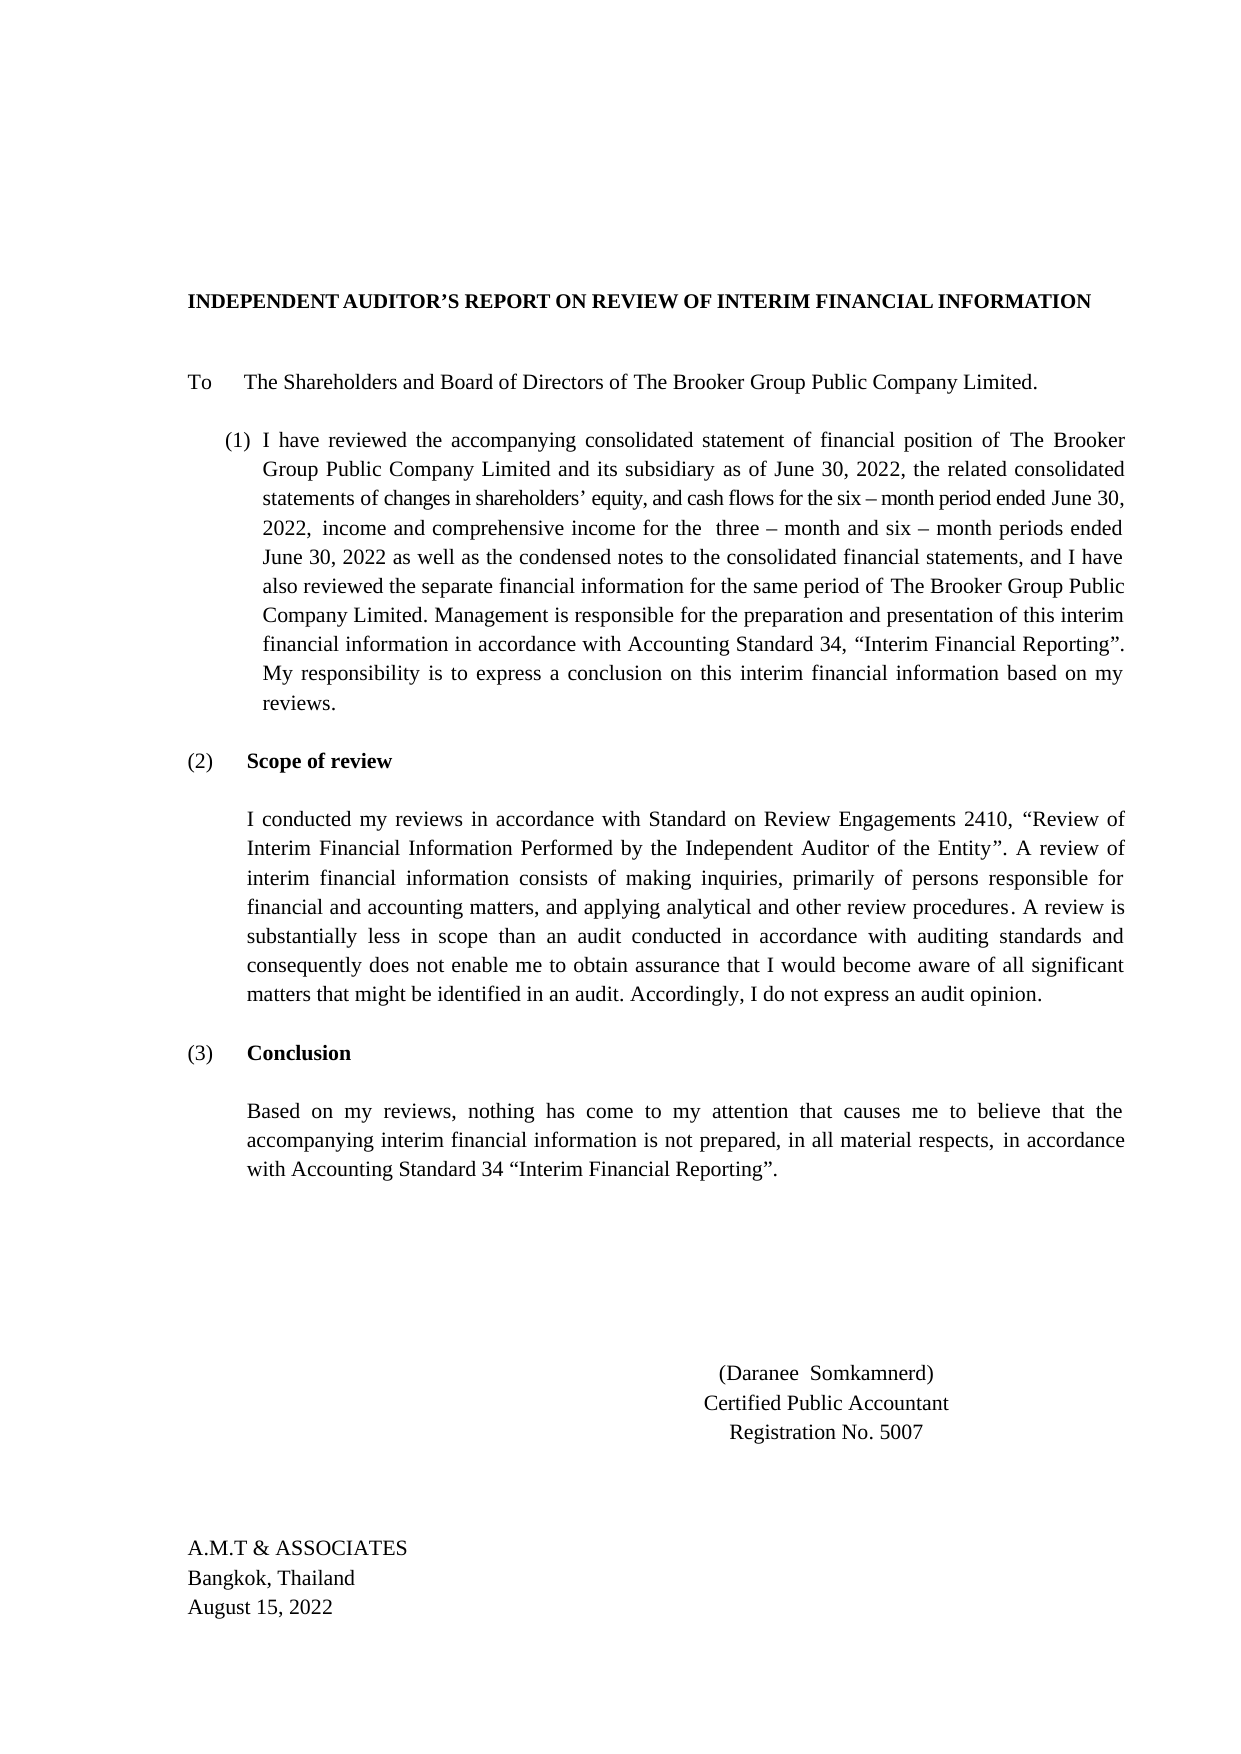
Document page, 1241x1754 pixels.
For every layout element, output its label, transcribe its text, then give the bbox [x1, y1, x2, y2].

text Based on my reviews, nothing has come to my attention that causes me to believe that the accompanying interim financial information is not prepared, in all material respects, in accordance with Accounting Standard 34 “Interim Financial Reporting”. [247, 1095, 1125, 1182]
text (Daranee Somkamnerd) [187, 1357, 1125, 1387]
list Scope of review [187, 745, 1125, 774]
text Certified Public Accountant [187, 1387, 1125, 1416]
text August 15, 2022 [187, 1591, 1125, 1620]
subtitle INDEPENDENT AUDITOR’S REVIEW OF INTERIM FINANCIAL INFORMATION [187, 289, 1219, 313]
text I conducted my reviews in accordance with Standard on Review Engagements 2410, “Review of Interim Financial Information Performed by the Independent Auditor of the Entity”. A review of interim financial information consists of making inquiries, primarily of persons responsible for financial and accounting matters, and applying analytical and other review procedures. A review is substantially less in scope than an audit conducted in accordance with auditing standards and consequently does not enable me to obtain assurance that I would become aware of all significant matters that might be identified in an audit. Accordingly, I do not express an audit opinion. [247, 803, 1125, 1007]
text Registration No. 5007 [187, 1416, 1125, 1445]
text To The Shareholders and Board of Directors of The Brooker Group Public Company Limited. [187, 366, 1125, 395]
list I have reviewed the accompanying consolidated statement of financial position of The Brooker Group Public Company Limited and its subsidiary as of June 30, 2022, the related consolidated statements of changes in shareholders’ equity, and cash flows for the six – month period ended June 30, 2022, income and comprehensive income for the three – month and six – month periods ended June 30, 2022 as well as the condensed notes to the consolidated financial statements, and I have also reviewed the separate financial information for the same period of The Brooker Group Public Company Limited. Management is responsible for the preparation and presentation of this interim financial information in accordance with Accounting Standard 34, “Interim Financial Reporting”. My responsibility is to express a conclusion on this interim financial information based on my reviews. [225, 424, 1125, 716]
list Conclusion [187, 1037, 1125, 1066]
text A.M.T & ASSOCIATES [187, 1532, 1125, 1562]
